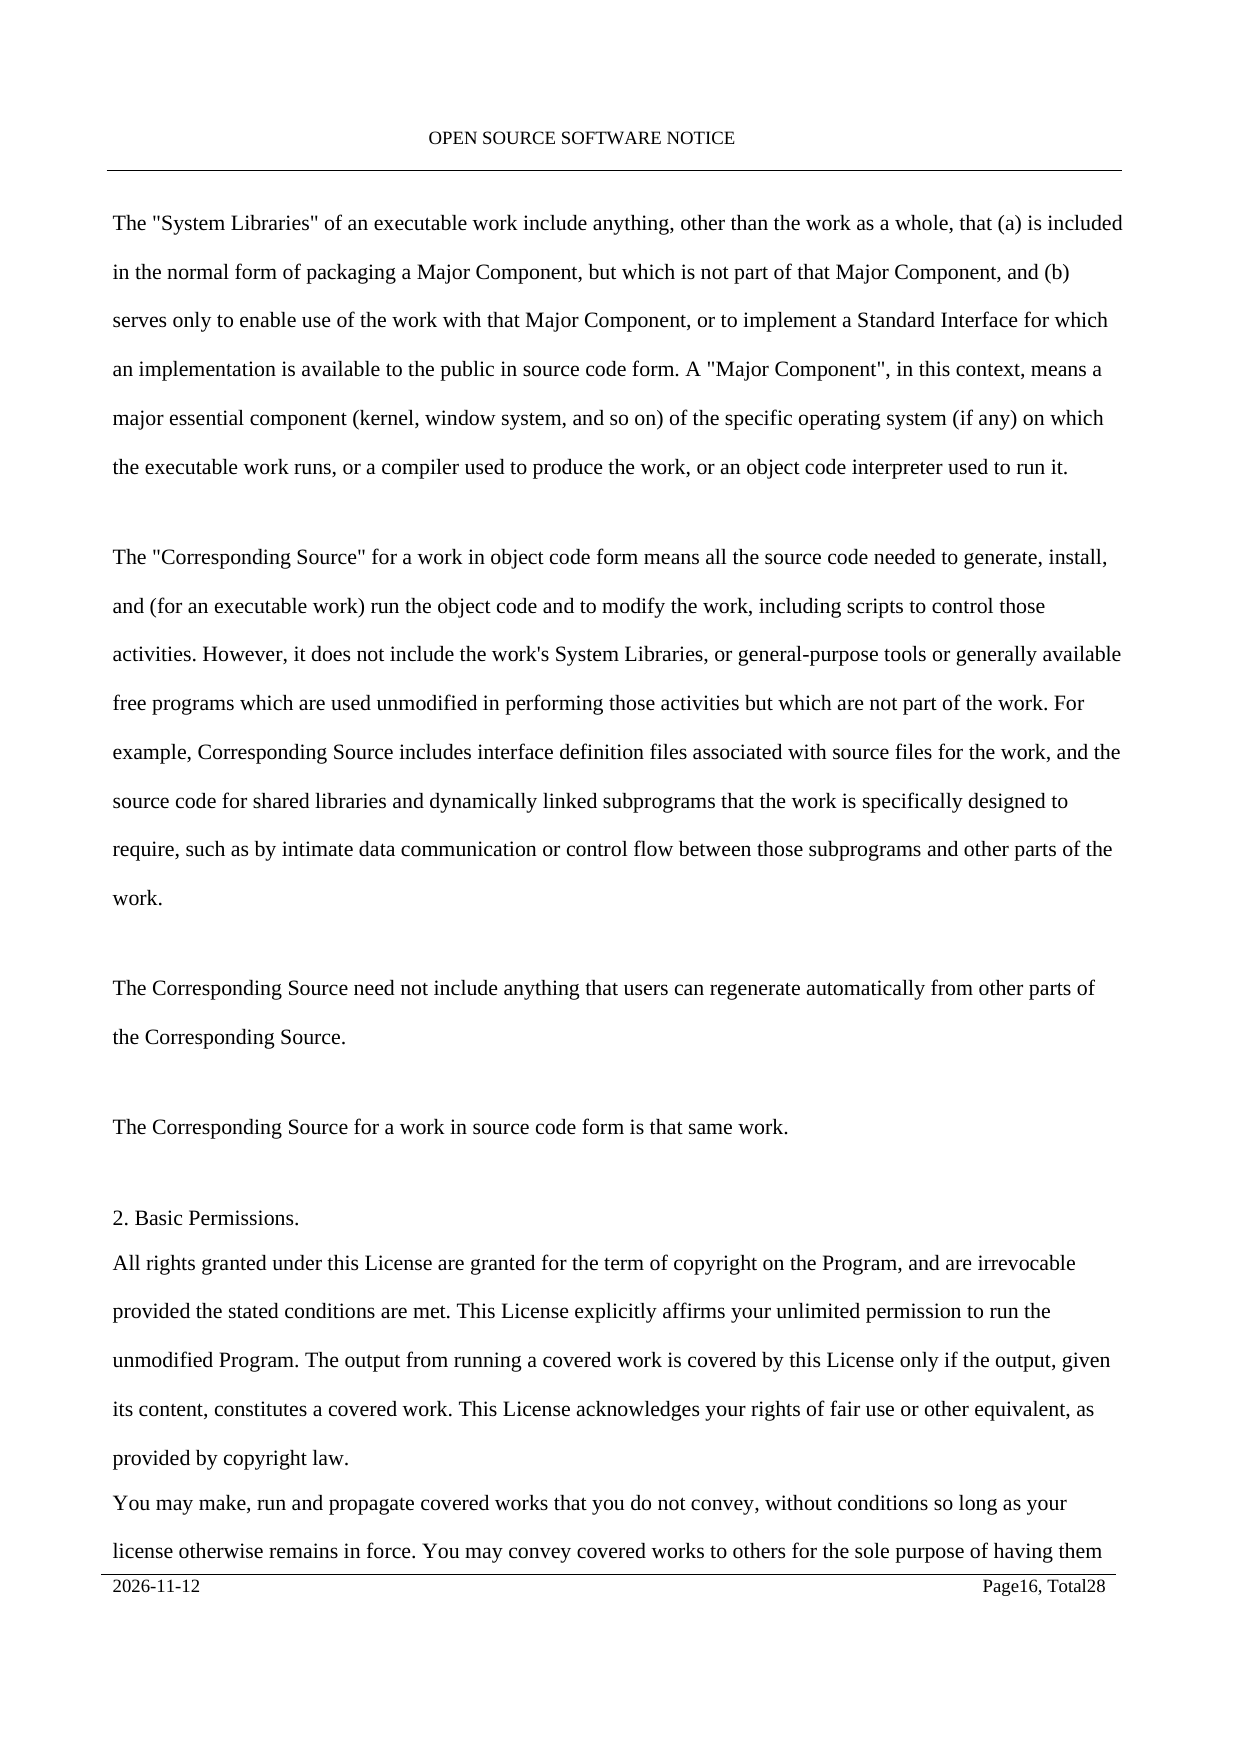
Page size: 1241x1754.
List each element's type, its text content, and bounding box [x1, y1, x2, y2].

text The "Corresponding Source" for a work in object code form means all the source code needed to generate, install, and (for an executable work) run the object code and to modify the work, including scripts to control those activities. However, it does not include the work's System Libraries, or general-purpose tools or generally available free programs which are used unmodified in performing those activities but which are not part of the work. For example, Corresponding Source includes interface definition files associated with source files for the work, and the source code for shared libraries and dynamically linked subprograms that the work is specifically designed to require, such as by intimate data communication or control flow between those subprograms and other parts of the work. [112, 540, 1128, 914]
text The Corresponding Source need not include anything that users can regenerate automatically from other parts of the Corresponding Source. [112, 972, 1128, 1053]
text The Corresponding Source for a work in source code form is that same work. [112, 1111, 1128, 1143]
text All rights granted under this License are granted for the term of copyright on the Program, and are irrevocable provided the stated conditions are met. This License explicitly affirms your unlimited permission to run the unmodified Program. The output from running a covered work is covered by this License only if the output, given its content, constitutes a covered work. This License acknowledges your rights of fair use or other equivalent, as provided by copyright law. [112, 1246, 1128, 1473]
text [112, 1486, 1128, 1567]
text 2. Basic Permissions. [112, 1201, 1128, 1233]
text The "System Libraries" of an executable work include anything, other than the work as a whole, that (a) is included in the normal form of packaging a Major Component, but which is not part of that Major Component, and (b) serves only to enable use of the work with that Major Component, or to implement a Standard Interface for which an implementation is available to the public in source code form. A "Major Component", in this context, means a major essential component (kernel, window system, and so on) of the specific operating system (if any) on which the executable work runs, or a compiler used to produce the work, or an object code interpreter used to run it. [112, 206, 1128, 483]
